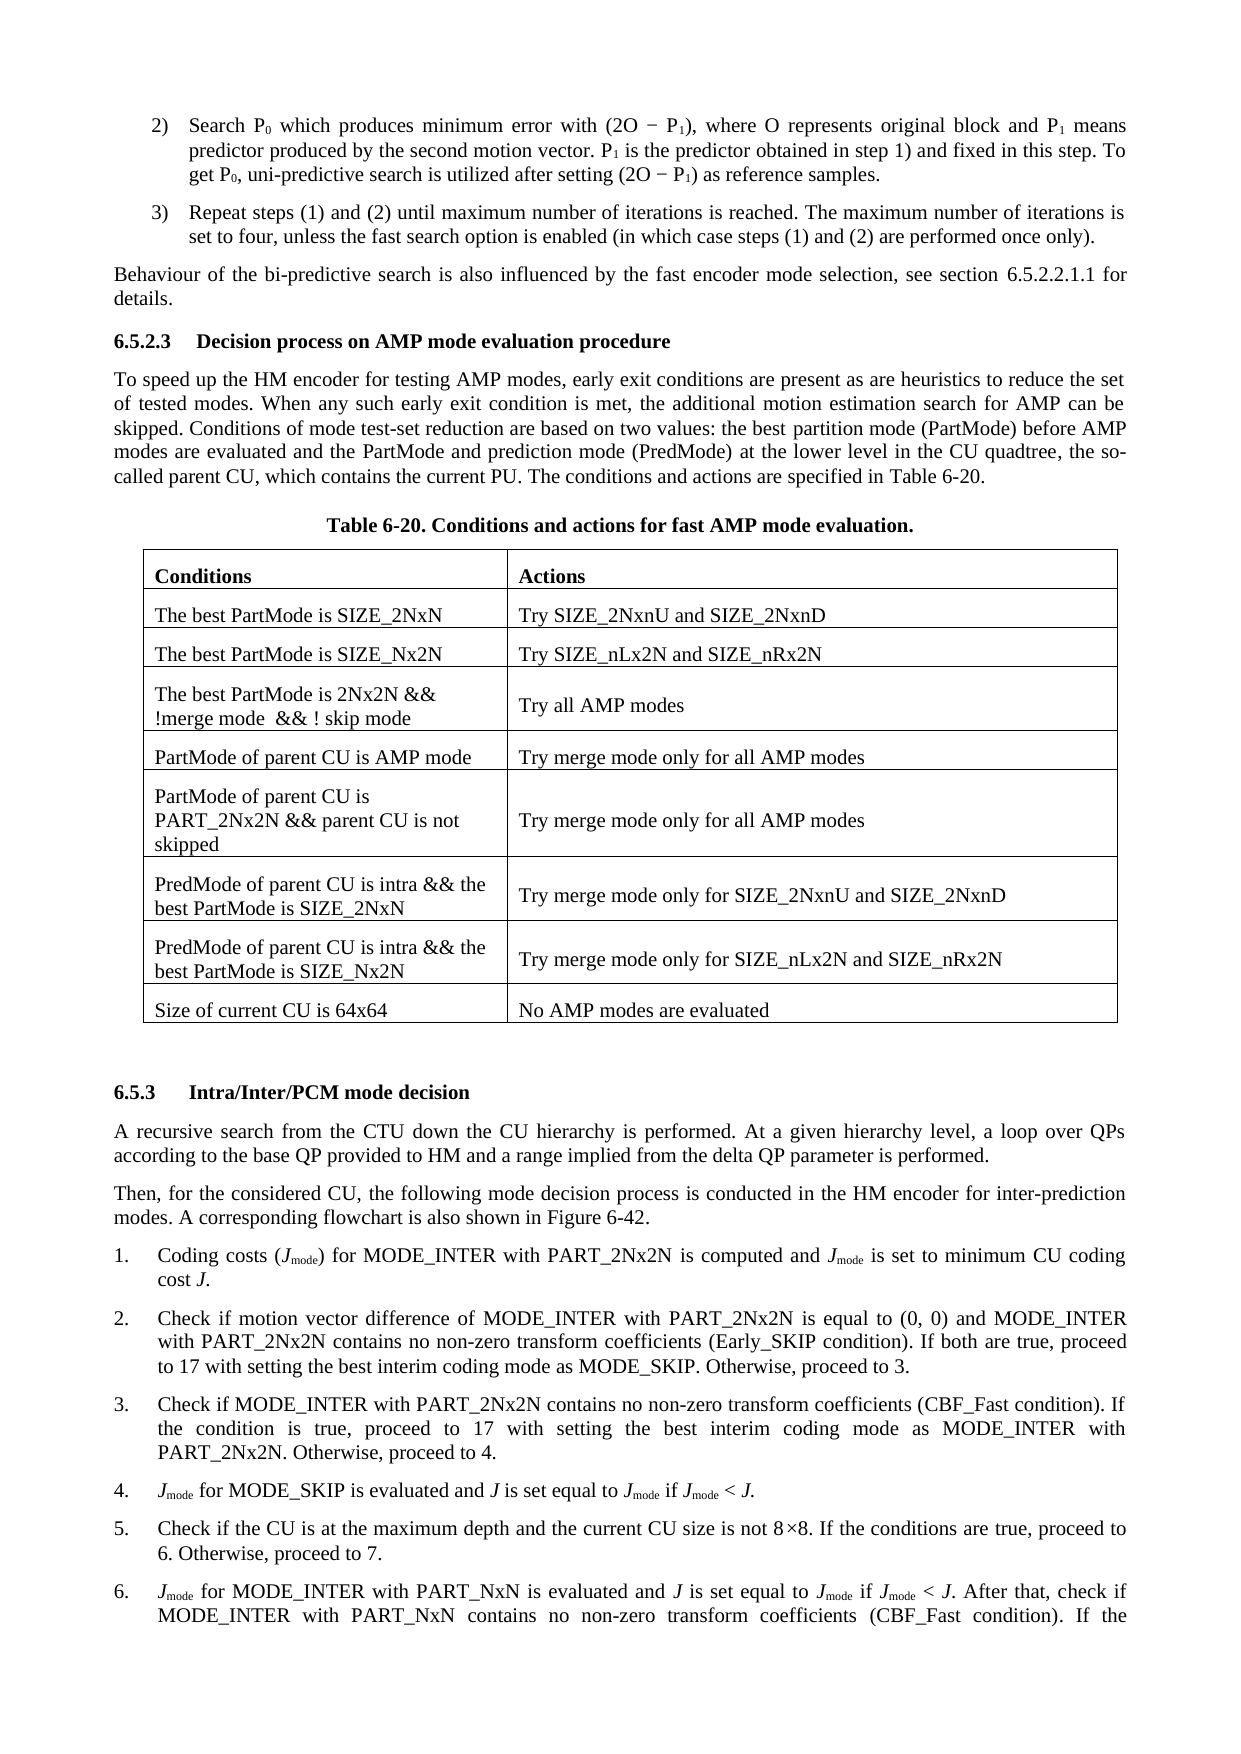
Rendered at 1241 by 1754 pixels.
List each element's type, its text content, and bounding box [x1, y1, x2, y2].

table_cell PartMode of parent CU is AMP mode [144, 731, 507, 769]
table_cell PredMode of parent CU is intra && the best PartMode is SIZE_Nx2N [144, 921, 507, 983]
table_cell Try merge mode only for all AMP modes [508, 731, 1117, 769]
table_header Actions [508, 550, 1117, 588]
list Check if MODE_INTER with PART_2Nx2N contains no non-zero transform coefficients (CBF_Fast condition). If the condition is true, proceed to 17 with setting the best interim coding mode as MODE_INTER with PART_2Nx2N. Otherwise, proceed to 4. [113, 1392, 1127, 1464]
table_cell No AMP modes are evaluated [508, 984, 1117, 1022]
table_cell Try SIZE_nLx2N and SIZE_nRx2N [508, 628, 1117, 666]
table_cell Try all AMP modes [508, 667, 1117, 729]
table_cell The best PartMode is SIZE_Nx2N [144, 628, 507, 666]
list Jmode for MODE_SKIP is evaluated and J is set equal to Jmode if Jmode < J. [113, 1478, 1127, 1502]
table_cell Try merge mode only for SIZE_2NxnU and SIZE_2NxnD [508, 857, 1117, 919]
table_cell Try merge mode only for SIZE_nLx2N and SIZE_nRx2N [508, 921, 1117, 983]
table_cell PredMode of parent CU is intra && the best PartMode is SIZE_2NxN [144, 857, 507, 919]
text A recursive search from the CTU down the CU hierarchy is performed. At a given hierarchy level, a loop over QPs according to the base QP provided to HM and a range implied from the delta QP parameter is performed. [113, 1118, 1127, 1167]
table_cell Size of current CU is 64x64 [144, 984, 507, 1022]
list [113, 1579, 1127, 1627]
text Behaviour of the bi-predictive search is also influenced by the fast encoder mode selection, see section 6.5.2.2.1.1 for details. [113, 262, 1127, 310]
list Repeat steps (1) and (2) until maximum number of iterations is reached. The maximum number of iterations is set to four, unless the fast search option is enabled (in which case steps (1) and (2) are performed once only). [151, 200, 1127, 248]
table_cell The best PartMode is 2Nx2N && !merge mode && ! skip mode [144, 667, 507, 729]
table_cell PartMode of parent CU is PART_2Nx2N && parent CU is not skipped [144, 770, 507, 856]
list Check if the CU is at the maximum depth and the current CU size is not 8×8. If the conditions are true, proceed to 6. Otherwise, proceed to 7. [113, 1516, 1127, 1564]
list Search P0 which produces minimum error with (2O − P1), where O represents original block and P1 means predictor produced by the second motion vector. P1 is the predictor obtained in step 1) and fixed in this step. To get P0, uni-predictive search is utilized after setting (2O − P1) as reference samples. [151, 113, 1127, 186]
subtitle Intra/Inter/PCM mode decision [113, 1080, 1127, 1104]
table_cell The best PartMode is SIZE_2NxN [144, 589, 507, 627]
table_cell Try merge mode only for all AMP modes [508, 770, 1117, 856]
list Coding costs (Jmode) for MODE_INTER with PART_2Nx2N is computed and Jmode is set to minimum CU coding cost J. [113, 1243, 1127, 1291]
subtitle Decision process on AMP mode evaluation procedure [113, 329, 1127, 353]
list Check if motion vector difference of MODE_INTER with PART_2Nx2N is equal to (0, 0) and MODE_INTER with PART_2Nx2N contains no non-zero transform coefficients (Early_SKIP condition). If both are true, proceed to 17 with setting the best interim coding mode as MODE_SKIP. Otherwise, proceed to 3. [113, 1305, 1127, 1378]
table_cell Try SIZE_2NxnU and SIZE_2NxnD [508, 589, 1117, 627]
table_header Conditions [144, 550, 507, 588]
